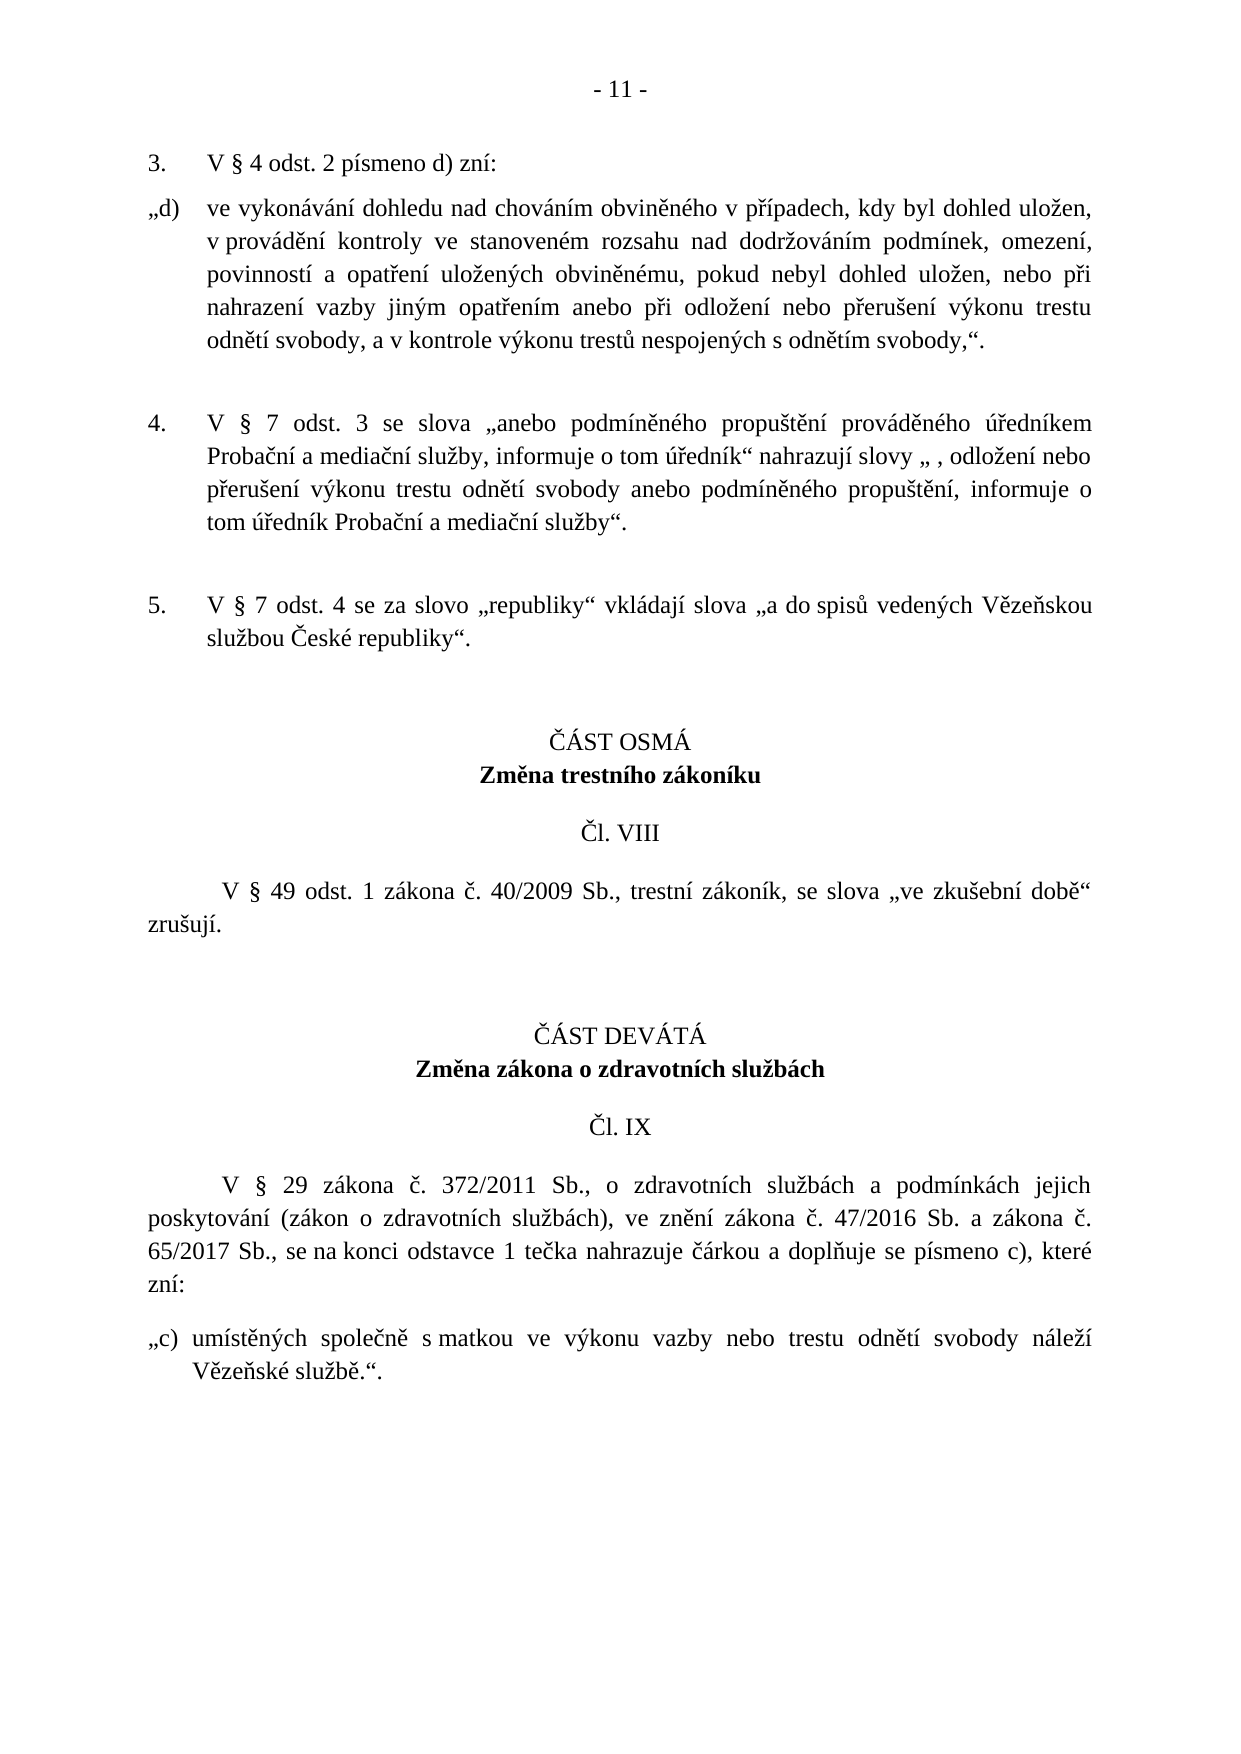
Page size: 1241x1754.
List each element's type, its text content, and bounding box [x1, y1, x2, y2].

list V § 7 odst. 3 se slova „anebo podmíněného propuštění prováděného úředníkem Probační a mediační služby, informuje o tom úředník“ nahrazují slovy „ , odložení nebo přerušení výkonu trestu odnětí svobody anebo podmíněného propuštění, informuje o tom úředník Probační a mediační služby“. [148, 408, 1093, 536]
text „d) ve vykonávání dohledu nad chováním obviněného v případech, kdy byl dohled uložen, v provádění kontroly ve stanoveném rozsahu nad dodržováním podmínek, omezení, povinností a opatření uložených obviněnému, pokud nebyl dohled uložen, nebo při nahrazení vazby jiným opatřením anebo při odložení nebo přerušení výkonu trestu odnětí svobody, a v kontrole výkonu trestů nespojených s odnětím svobody,“. [148, 193, 1093, 354]
text Čl. VIII [148, 818, 1093, 847]
text V § 29 zákona č. 372/2011 Sb., o zdravotních službách a podmínkách jejich poskytování (zákon o zdravotních službách), ve znění zákona č. 47/2016 Sb. a zákona č. 65/2017 Sb., se na konci odstavce 1 tečka nahrazuje čárkou a doplňuje se písmeno c), které zní: [148, 1170, 1093, 1298]
list V § 4 odst. 2 písmeno d) zní: [148, 148, 1093, 176]
text „c) umístěných společně s matkou ve výkonu vazby nebo trestu odnětí svobody náleží Vězeňské službě.“. [148, 1323, 1093, 1384]
text V § 49 odst. 1 zákona č. 40/2009 Sb., trestní zákoník, se slova „ve zkušební době“ zrušují. [148, 876, 1093, 938]
text Změna trestního zákoníku [148, 760, 1093, 789]
text ČÁST devátá [148, 1021, 1093, 1049]
list V § 7 odst. 4 se za slovo „republiky“ vkládají slova „a do spisů vedených Vězeňskou službou České republiky“. [148, 590, 1093, 652]
text Změna zákona o zdravotních službách [148, 1054, 1093, 1083]
text ČÁST osmá [148, 727, 1093, 756]
text Čl. IX [148, 1112, 1093, 1141]
